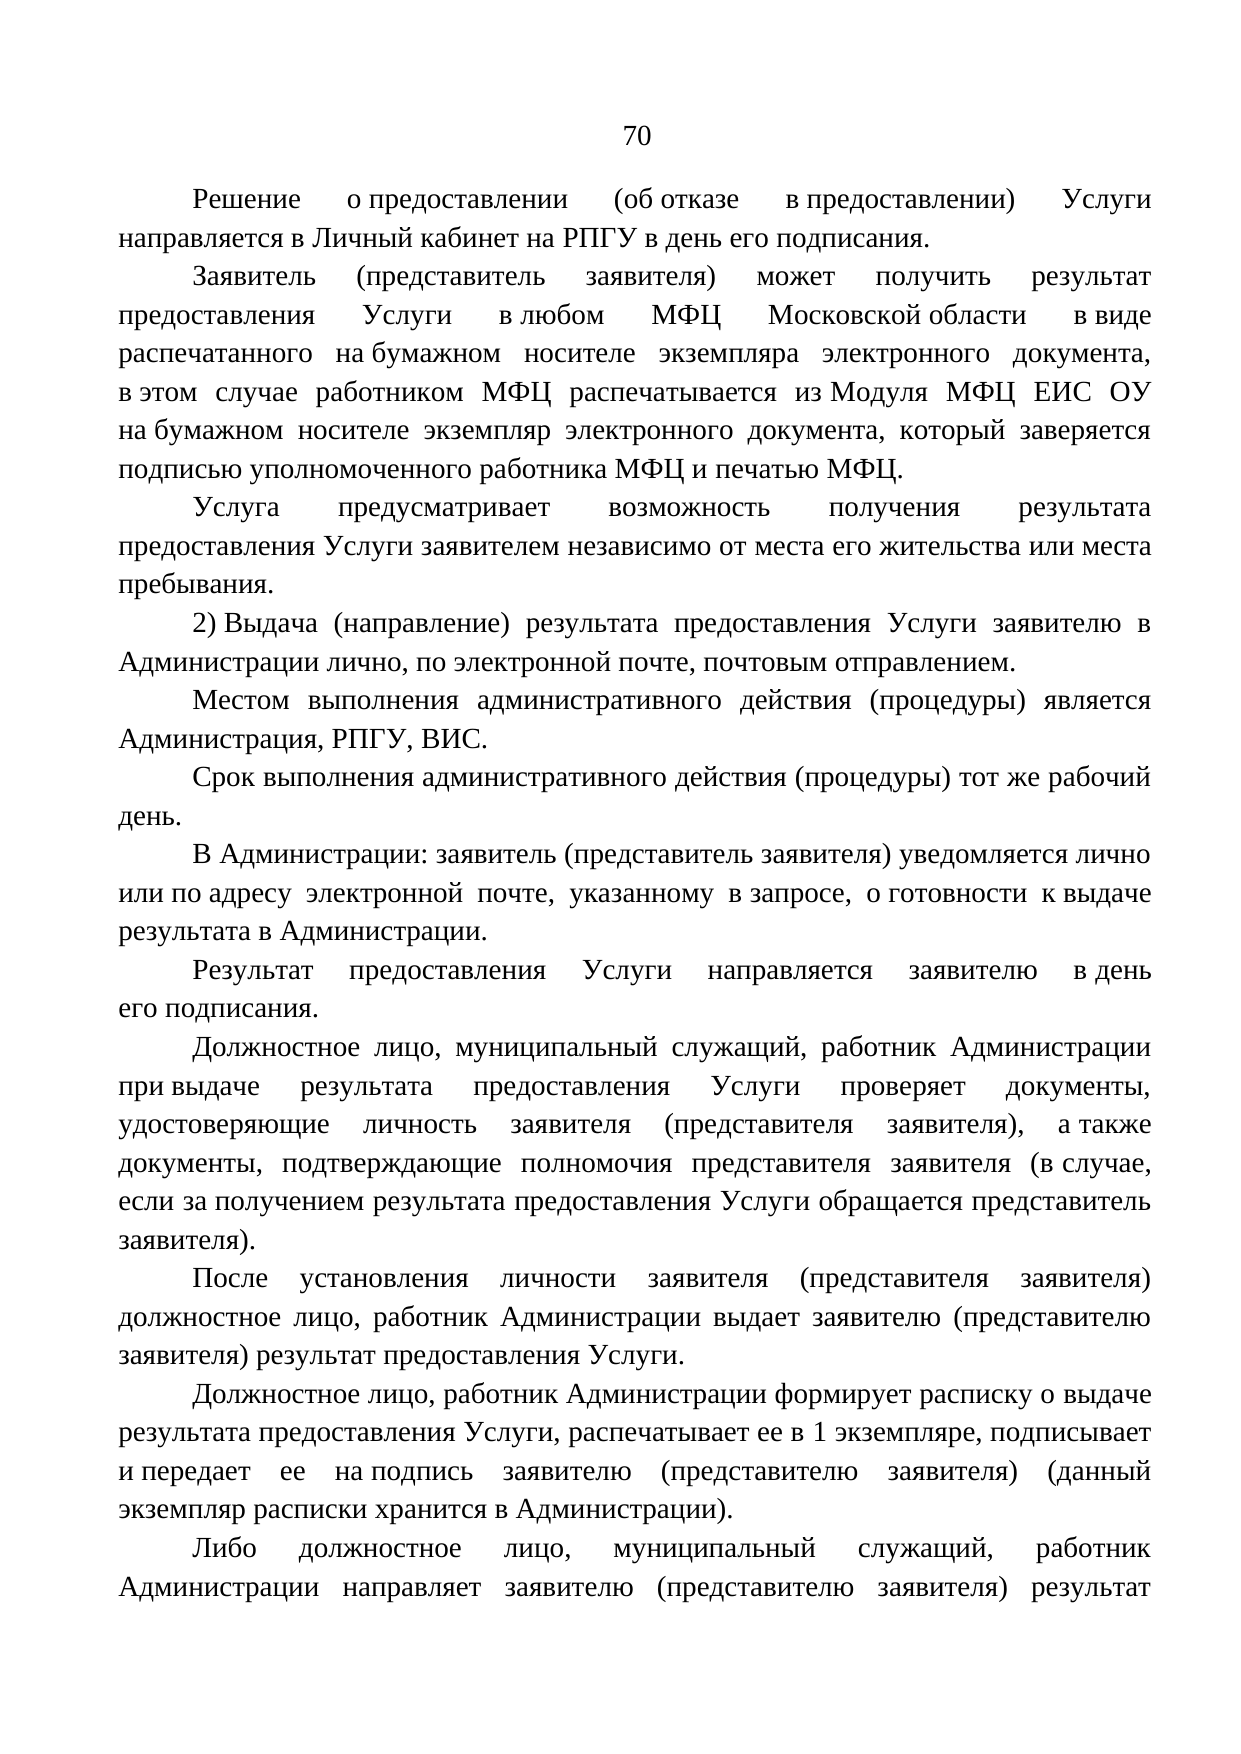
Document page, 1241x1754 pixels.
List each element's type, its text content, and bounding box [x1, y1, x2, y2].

text Решение о предоставлении (об отказе в предоставлении) Услуги направляется в Личный кабинет на РПГУ в день его подписания. [118, 181, 1152, 253]
text Срок выполнения административного действия (процедуры) тот же рабочий день. [118, 759, 1152, 831]
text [118, 1530, 1152, 1602]
text 2) Выдача (направление) результата предоставления Услуги заявителю в Администрации лично, по электронной почте, почтовым отправлением. [118, 605, 1152, 677]
text Местом выполнения административного действия (процедуры) является Администрация, РПГУ, ВИС. [118, 682, 1152, 754]
text После установления личности заявителя (представителя заявителя) должностное лицо, работник Администрации выдает заявителю (представителю заявителя) результат предоставления Услуги. [118, 1260, 1152, 1371]
text Должностное лицо, работник Администрации формирует расписку о выдаче результата предоставления Услуги, распечатывает ее в 1 экземпляре, подписывает и передает ее на подпись заявителю (представителю заявителя) (данный экземпляр расписки хранится в Администрации). [118, 1376, 1152, 1525]
text В Администрации: заявитель (представитель заявителя) уведомляется лично или по адресу электронной почте, указанному в запросе, о готовности к выдаче результата в Администрации. [118, 836, 1152, 947]
text Должностное лицо, муниципальный служащий, работник Администрации при выдаче результата предоставления Услуги проверяет документы, удостоверяющие личность заявителя (представителя заявителя), а также документы, подтверждающие полномочия представителя заявителя (в случае, если за получением результата предоставления Услуги обращается представитель заявителя). [118, 1029, 1152, 1255]
text Результат предоставления Услуги направляется заявителю в день его подписания. [118, 952, 1152, 1024]
text Услуга предусматривает возможность получения результата предоставления Услуги заявителем независимо от места его жительства или места пребывания. [118, 489, 1152, 600]
text Заявитель (представитель заявителя) может получить результат предоставления Услуги в любом МФЦ Московской области в виде распечатанного на бумажном носителе экземпляра электронного документа, в этом случае работником МФЦ распечатывается из Модуля МФЦ ЕИС ОУ на бумажном носителе экземпляр электронного документа, который заверяется подписью уполномоченного работника МФЦ и печатью МФЦ. [118, 258, 1152, 484]
